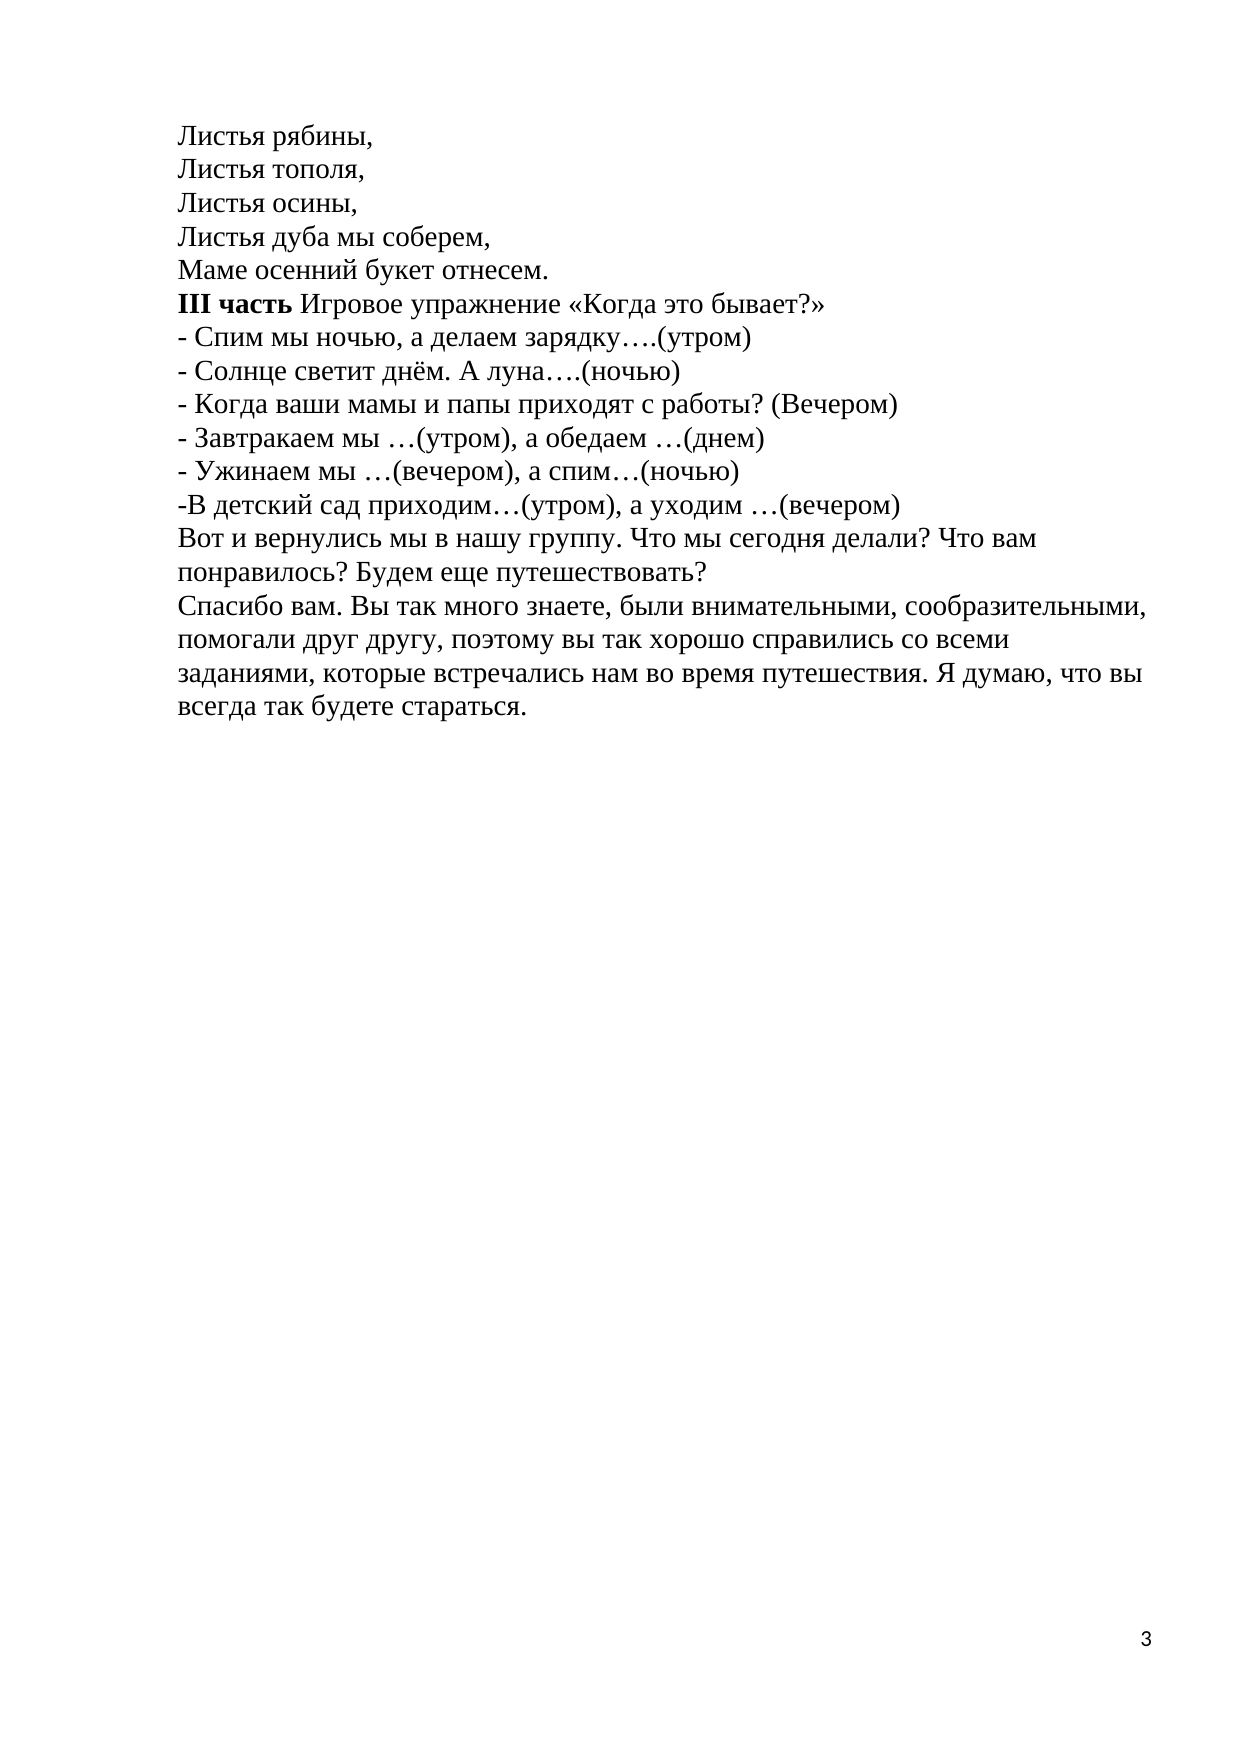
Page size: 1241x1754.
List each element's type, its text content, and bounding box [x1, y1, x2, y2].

text Листья рябины, [177, 118, 1152, 152]
text Спасибо вам. Вы так много знаете, были внимательными, сообразительными, помогали друг другу, поэтому вы так хорошо справились со всеми заданиями, которые встречались нам во время путешествия. Я думаю, что вы всегда так будете стараться. [177, 588, 1152, 722]
text III часть Игровое упражнение «Когда это бывает?» - Спим мы ночью, а делаем зарядку….(утром) - Солнце светит днём. А луна….(ночью) - Когда ваши мамы и папы приходят с работы? (Вечером) - Завтракаем мы …(утром), а обедаем …(днем) [177, 286, 1152, 453]
text Листья тополя, [177, 152, 1152, 185]
text - Ужинаем мы …(вечером), а спим…(ночью) [177, 453, 1152, 487]
text Листья дуба мы соберем, [177, 219, 1152, 252]
text Вот и вернулись мы в нашу группу. Что мы сегодня делали? Что вам понравилось? Будем еще путешествовать? [177, 521, 1152, 588]
text Маме осенний букет отнесем. [177, 252, 1152, 286]
text -В детский сад приходим…(утром), а уходим …(вечером) [177, 487, 1152, 521]
text Листья осины, [177, 185, 1152, 219]
